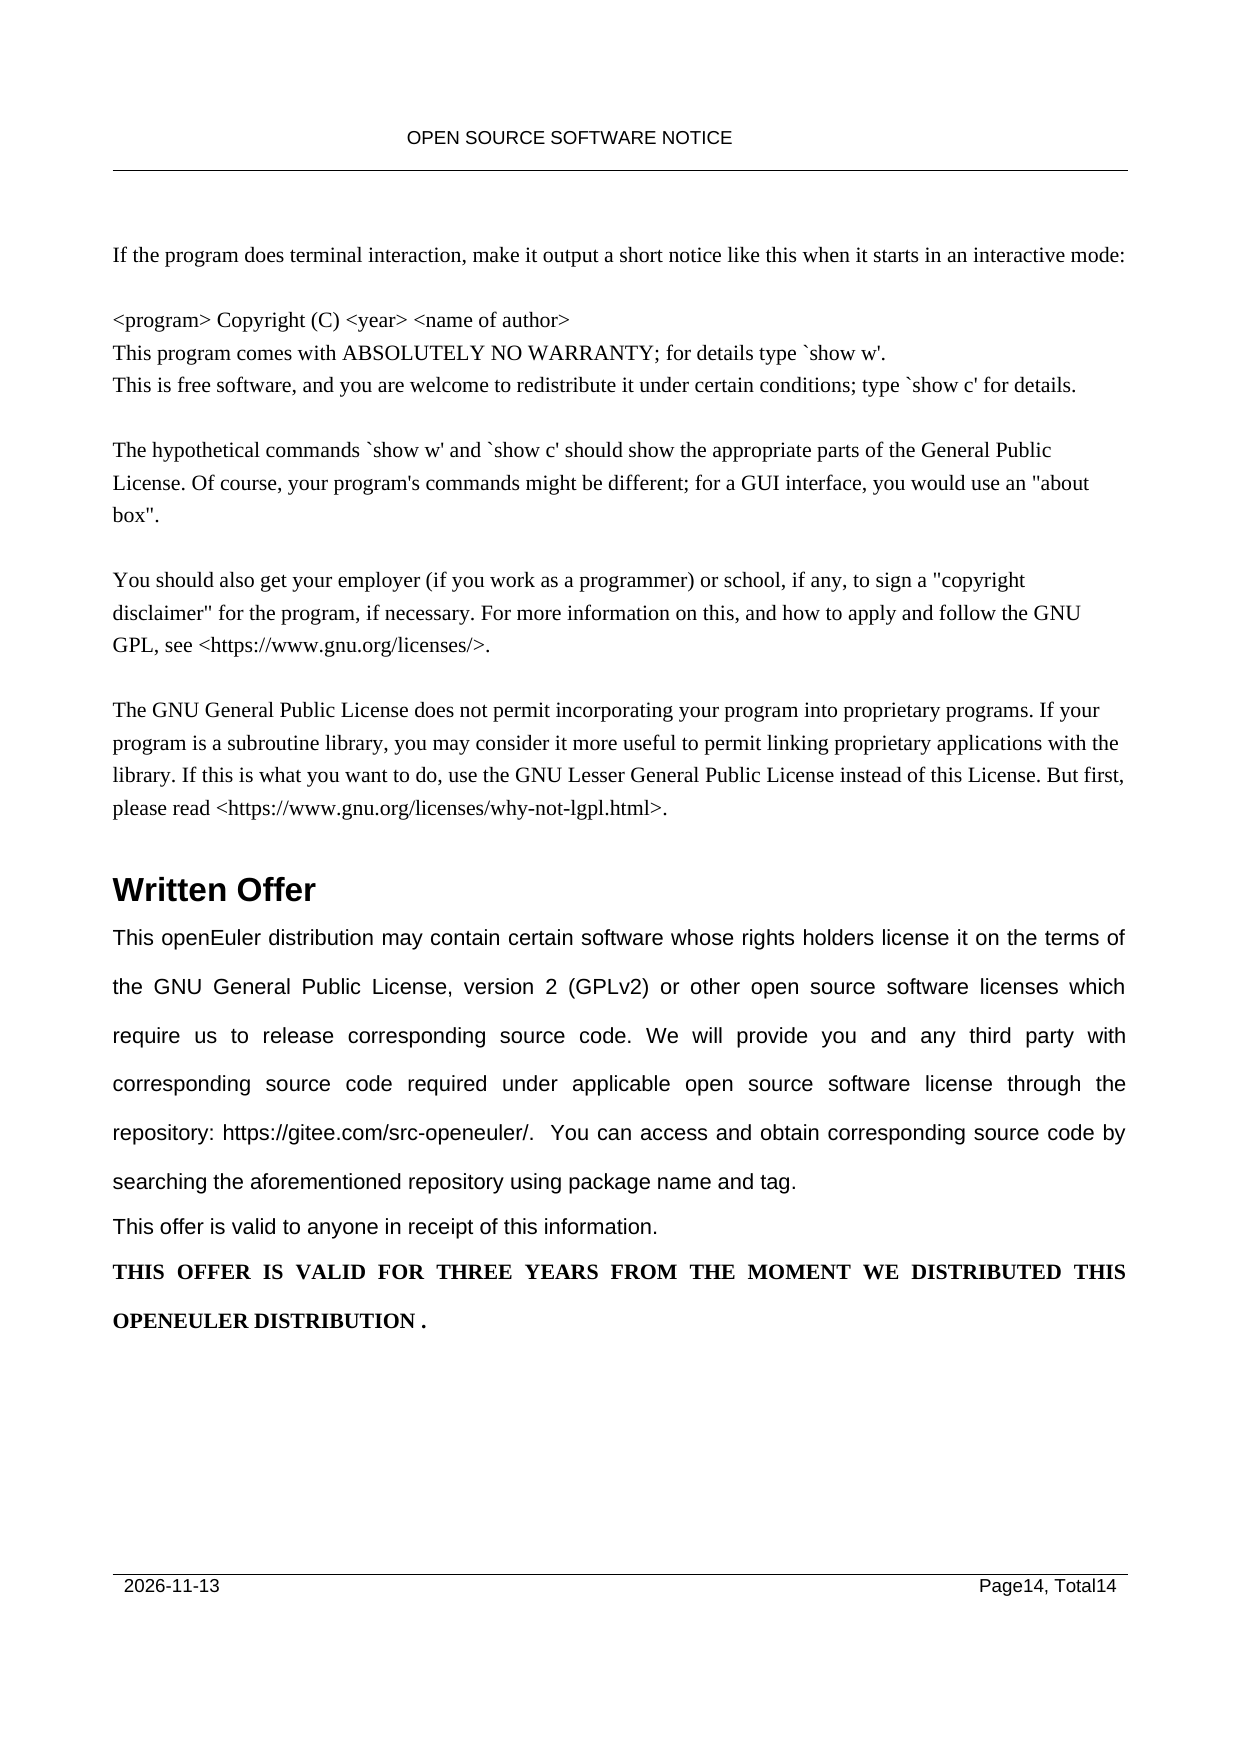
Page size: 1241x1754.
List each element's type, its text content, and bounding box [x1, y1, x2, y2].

text Written Offer [112, 856, 1128, 921]
text This openEuler distribution may contain certain software whose rights holders license it on the terms of the GNU General Public License, version 2 (GPLv2) or other open source software licenses which require us to release corresponding source code. We will provide you and any third party with corresponding source code required under applicable open source software license through the repository: https://gitee.com/src-openeuler/. You can access and obtain corresponding source code by searching the aforementioned repository using package name and tag. [112, 921, 1128, 1198]
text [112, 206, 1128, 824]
text This offer is valid to anyone in receipt of this information. [112, 1210, 1128, 1243]
text THIS OFFER IS VALID FOR THREE YEARS FROM THE MOMENT WE DISTRIBUTED THIS OPENEULER DISTRIBUTION . [112, 1255, 1128, 1337]
